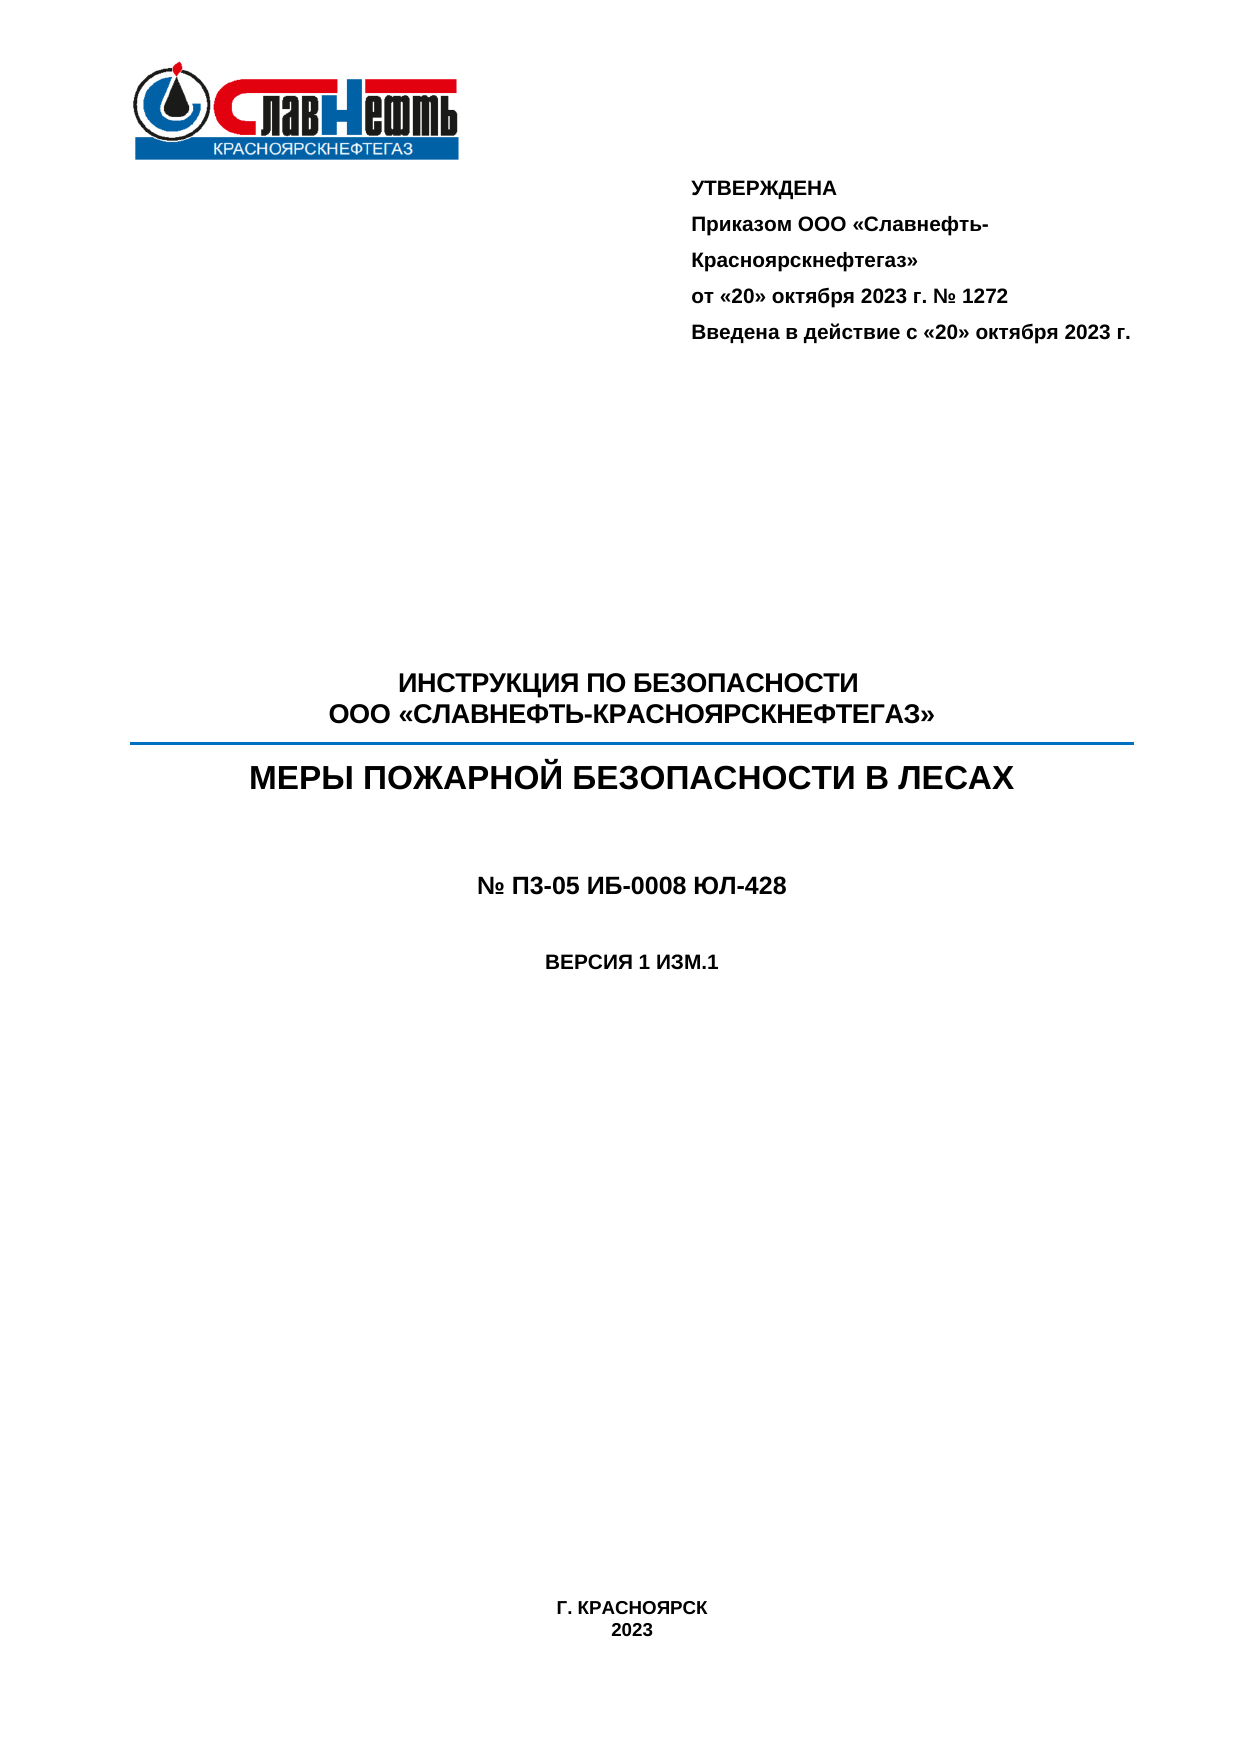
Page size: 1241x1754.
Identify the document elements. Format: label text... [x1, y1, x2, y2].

text 2023 [130, 1618, 1134, 1640]
table_cell МЕРЫ ПОЖАРНОЙ БЕЗОПАСНОСТИ В ЛЕСАХ [130, 745, 1134, 871]
text Введена в действие с «20» октября 2023 г. [691, 320, 1134, 344]
table_cell ВЕРСИЯ 1 ИЗМ.1 [130, 950, 1134, 974]
text Приказом ООО «Славнефть-Красноярскнефтегаз» [691, 212, 1134, 272]
text Г. КРАСНОЯРСК [130, 1597, 1134, 1618]
table_header ИНСТРУКЦИЯ ПО БЕЗОПАСНОСТИ ООО «СЛАВНЕФТЬ-КРАСНОЯРСКНЕФТЕГАЗ» [130, 667, 1134, 742]
table_cell № П3-05 ИБ-0008 ЮЛ-428 [130, 871, 1134, 950]
text от «20» октября 2023 г. № 1272 [691, 284, 1134, 308]
text УТВЕРЖДЕНА [691, 176, 1134, 200]
